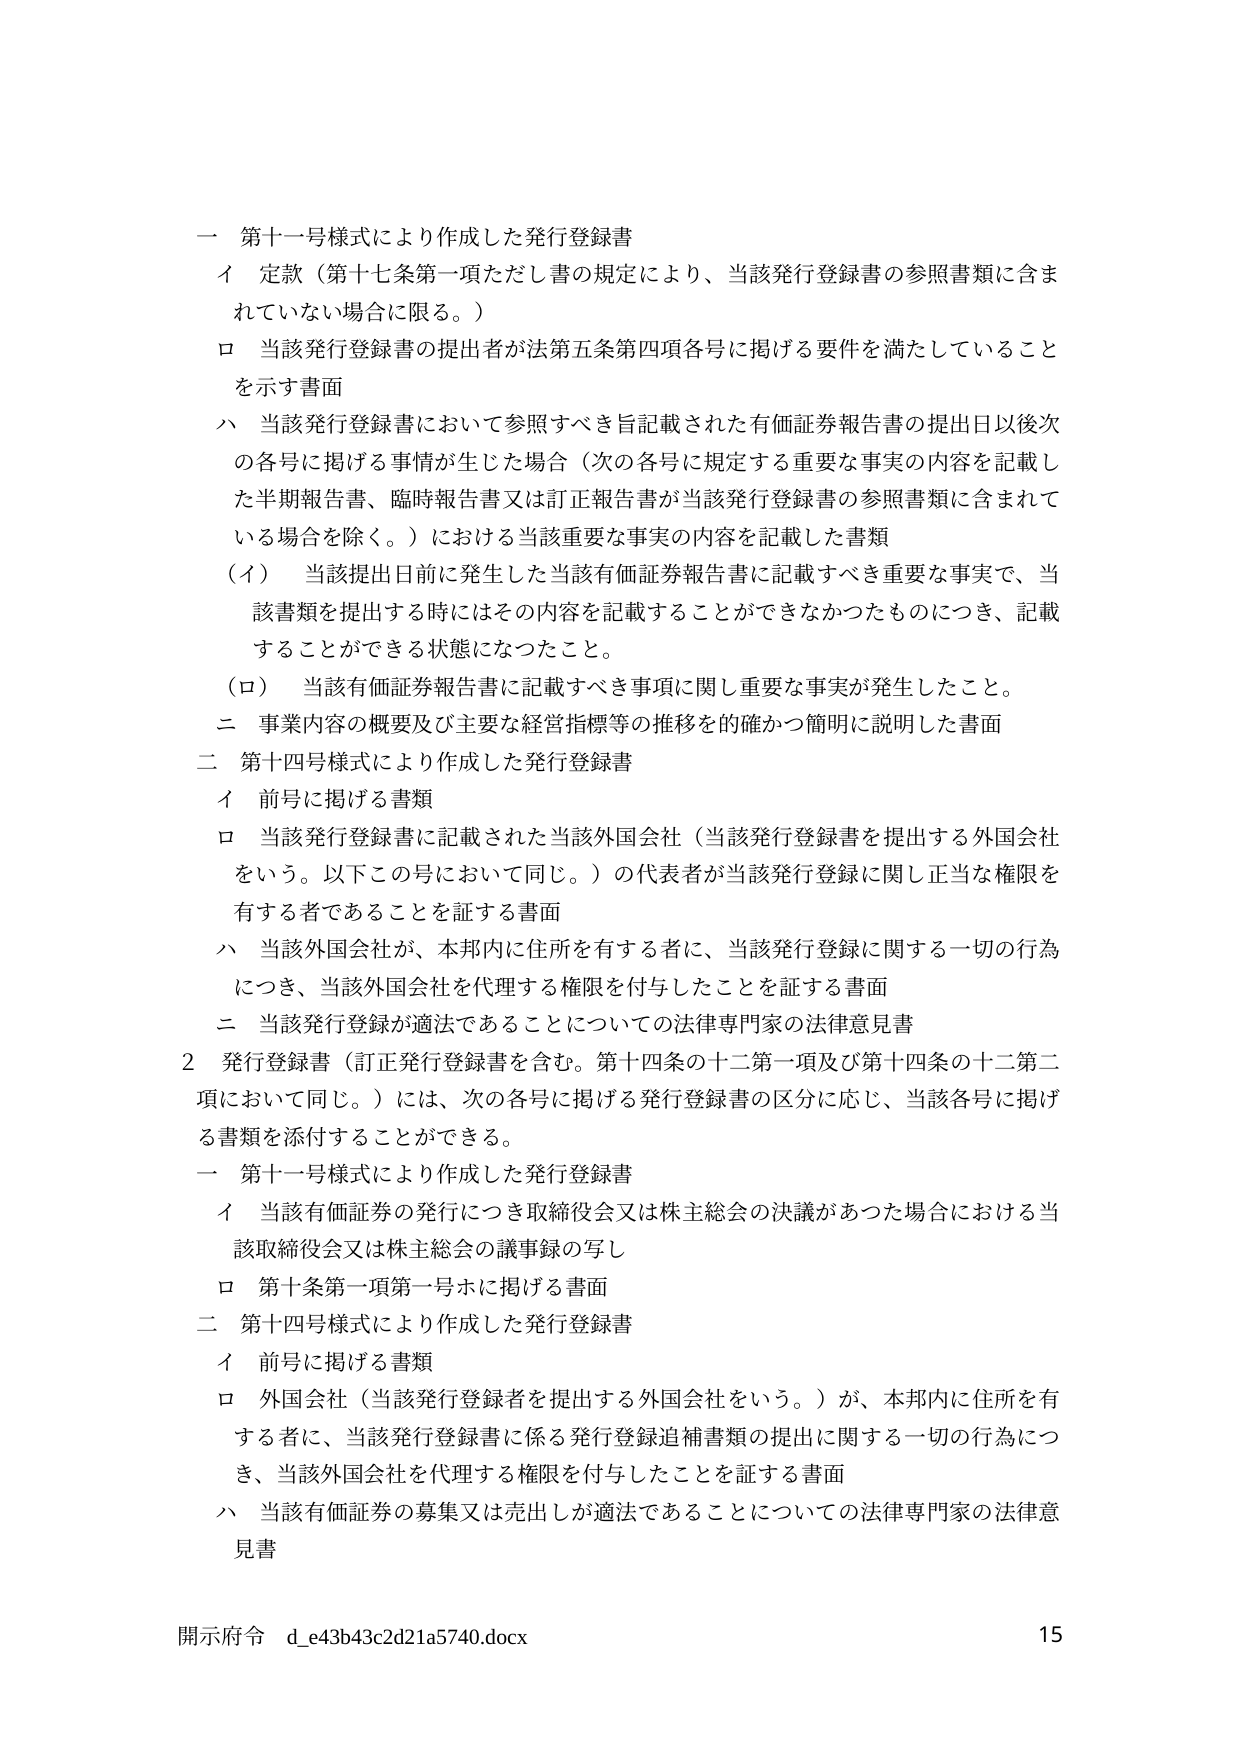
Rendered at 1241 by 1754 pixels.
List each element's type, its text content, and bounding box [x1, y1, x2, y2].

text 二 第十四号様式により作成した発行登録書 [196, 742, 1063, 779]
text 一 第十一号様式により作成した発行登録書 [196, 217, 1063, 254]
text ニ 当該発行登録が適法であることについての法律専門家の法律意見書 [215, 1004, 1063, 1042]
text ロ 外国会社（当該発行登録者を提出する外国会社をいう。）が、本邦内に住所を有する者に、当該発行登録書に係る発行登録追補書類の提出に関する一切の行為につき、当該外国会社を代理する権限を付与したことを証する書面 [215, 1379, 1063, 1492]
text ハ 当該外国会社が、本邦内に住所を有する者に、当該発行登録に関する一切の行為につき、当該外国会社を代理する権限を付与したことを証する書面 [215, 929, 1063, 1004]
text ロ 第十条第一項第一号ホに掲げる書面 [215, 1267, 1063, 1304]
text ２ 発行登録書（訂正発行登録書を含む。第十四条の十二第一項及び第十四条の十二第二項において同じ。）には、次の各号に掲げる発行登録書の区分に応じ、当該各号に掲げる書類を添付することができる。 [177, 1042, 1063, 1154]
text ロ 当該発行登録書の提出者が法第五条第四項各号に掲げる要件を満たしていることを示す書面 [215, 329, 1063, 404]
text イ 前号に掲げる書類 [215, 779, 1063, 817]
text （イ） 当該提出日前に発生した当該有価証券報告書に記載すべき重要な事実で、当該書類を提出する時にはその内容を記載することができなかつたものにつき、記載することができる状態になつたこと。 [215, 554, 1063, 667]
text ハ 当該発行登録書において参照すべき旨記載された有価証券報告書の提出日以後次の各号に掲げる事情が生じた場合（次の各号に規定する重要な事実の内容を記載した半期報告書、臨時報告書又は訂正報告書が当該発行登録書の参照書類に含まれている場合を除く。）における当該重要な事実の内容を記載した書類 [215, 404, 1063, 554]
text ハ 当該有価証券の募集又は売出しが適法であることについての法律専門家の法律意見書 [215, 1492, 1063, 1567]
text イ 定款（第十七条第一項ただし書の規定により、当該発行登録書の参照書類に含まれていない場合に限る。） [215, 254, 1063, 329]
text イ 当該有価証券の発行につき取締役会又は株主総会の決議があつた場合における当該取締役会又は株主総会の議事録の写し [215, 1192, 1063, 1267]
text イ 前号に掲げる書類 [215, 1342, 1063, 1379]
text 二 第十四号様式により作成した発行登録書 [196, 1304, 1063, 1342]
text （ロ） 当該有価証券報告書に記載すべき事項に関し重要な事実が発生したこと。 [215, 667, 1063, 704]
text 一 第十一号様式により作成した発行登録書 [196, 1154, 1063, 1192]
text ニ 事業内容の概要及び主要な経営指標等の推移を的確かつ簡明に説明した書面 [215, 704, 1063, 742]
text ロ 当該発行登録書に記載された当該外国会社（当該発行登録書を提出する外国会社をいう。以下この号において同じ。）の代表者が当該発行登録に関し正当な権限を有する者であることを証する書面 [215, 817, 1063, 929]
